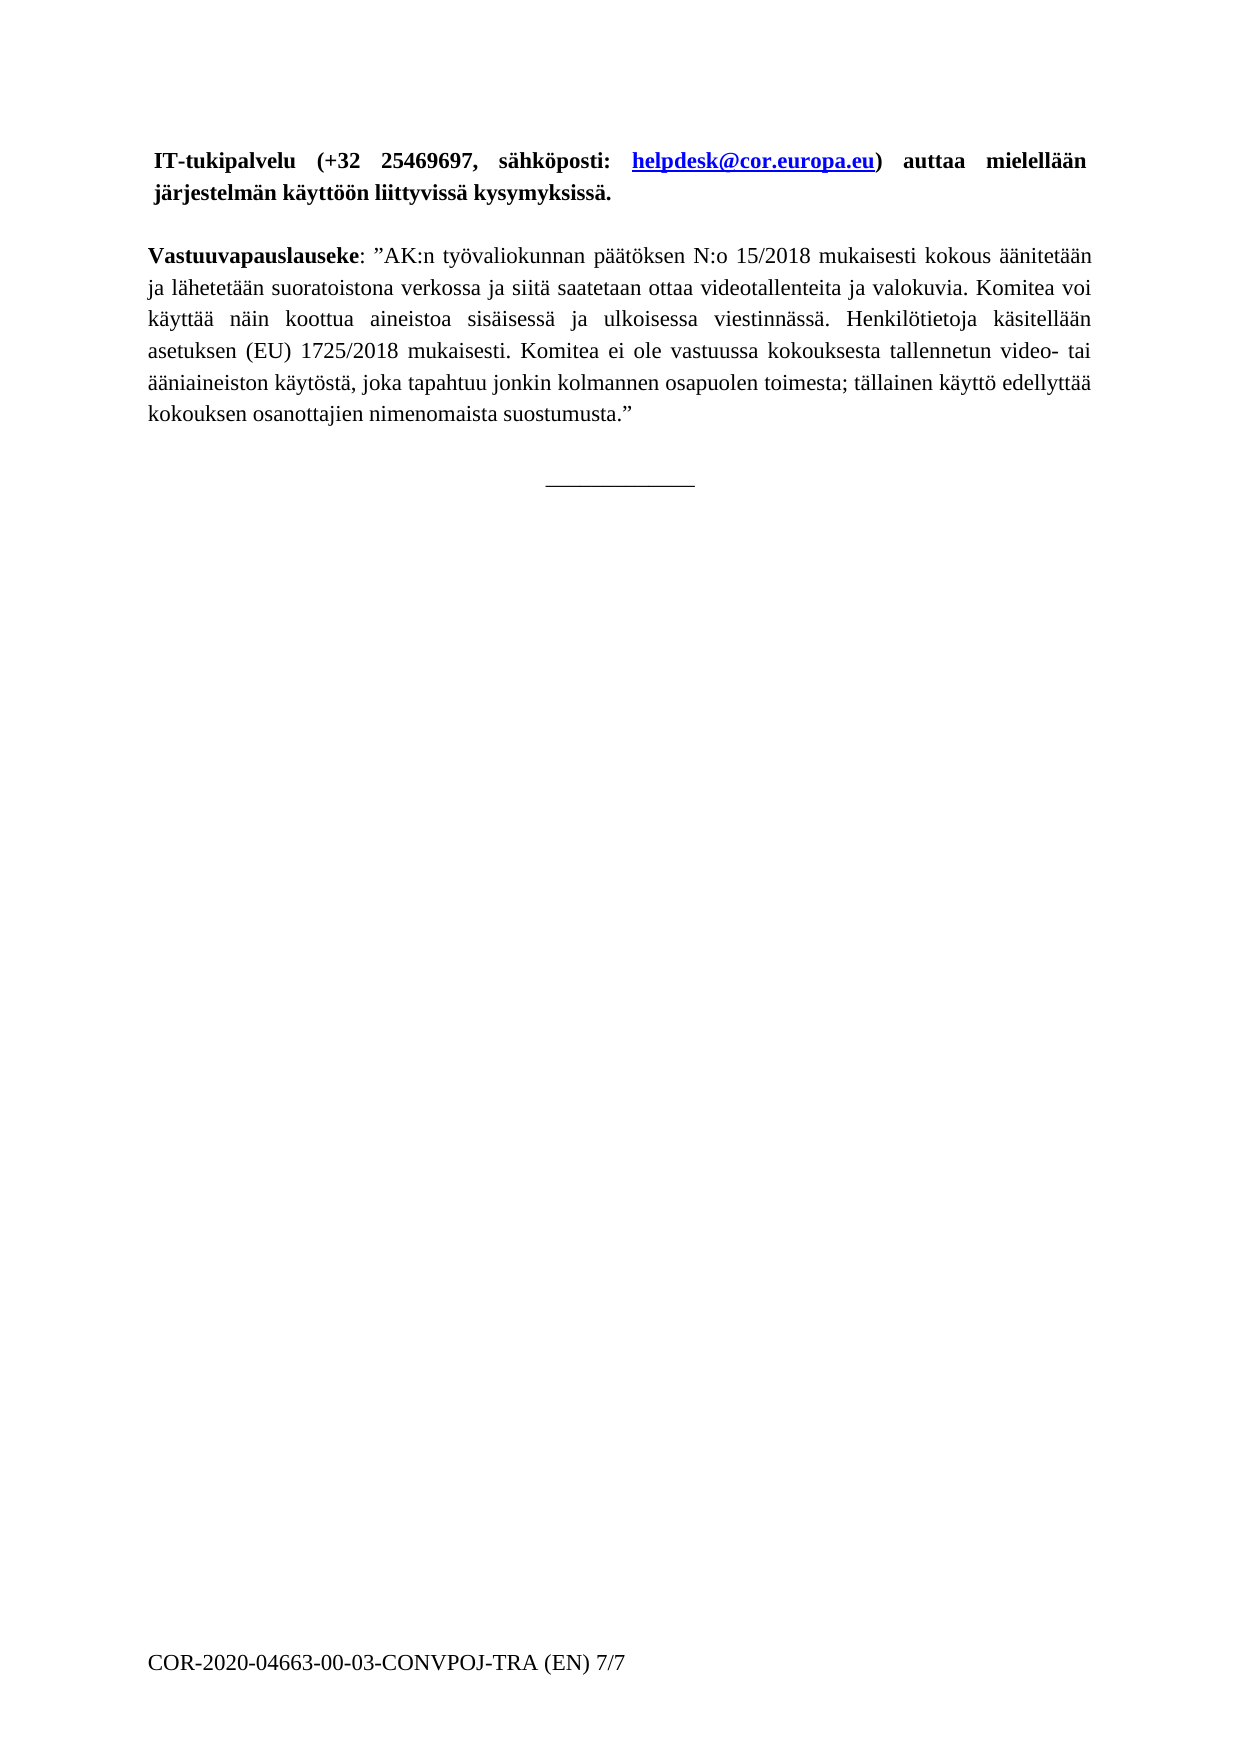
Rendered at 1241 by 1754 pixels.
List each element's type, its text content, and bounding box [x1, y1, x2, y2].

text Vastuuvapauslauseke: ”AK:n työvaliokunnan päätöksen N:o 15/2018 mukaisesti kokous äänitetään ja lähetetään suoratoistona verkossa ja siitä saatetaan ottaa videotallenteita ja valokuvia. Komitea voi käyttää näin koottua aineistoa sisäisessä ja ulkoisessa viestinnässä. Henkilötietoja käsitellään asetuksen (EU) 1725/2018 mukaisesti. Komitea ei ole vastuussa kokouksesta tallennetun video- tai ääniaineiston käytöstä, joka tapahtuu jonkin kolmannen osapuolen toimesta; tällainen käyttö edellyttää kokouksen osanottajien nimenomaista suostumusta.” [148, 242, 1093, 426]
text _____________ [148, 463, 1093, 489]
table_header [148, 148, 1093, 211]
